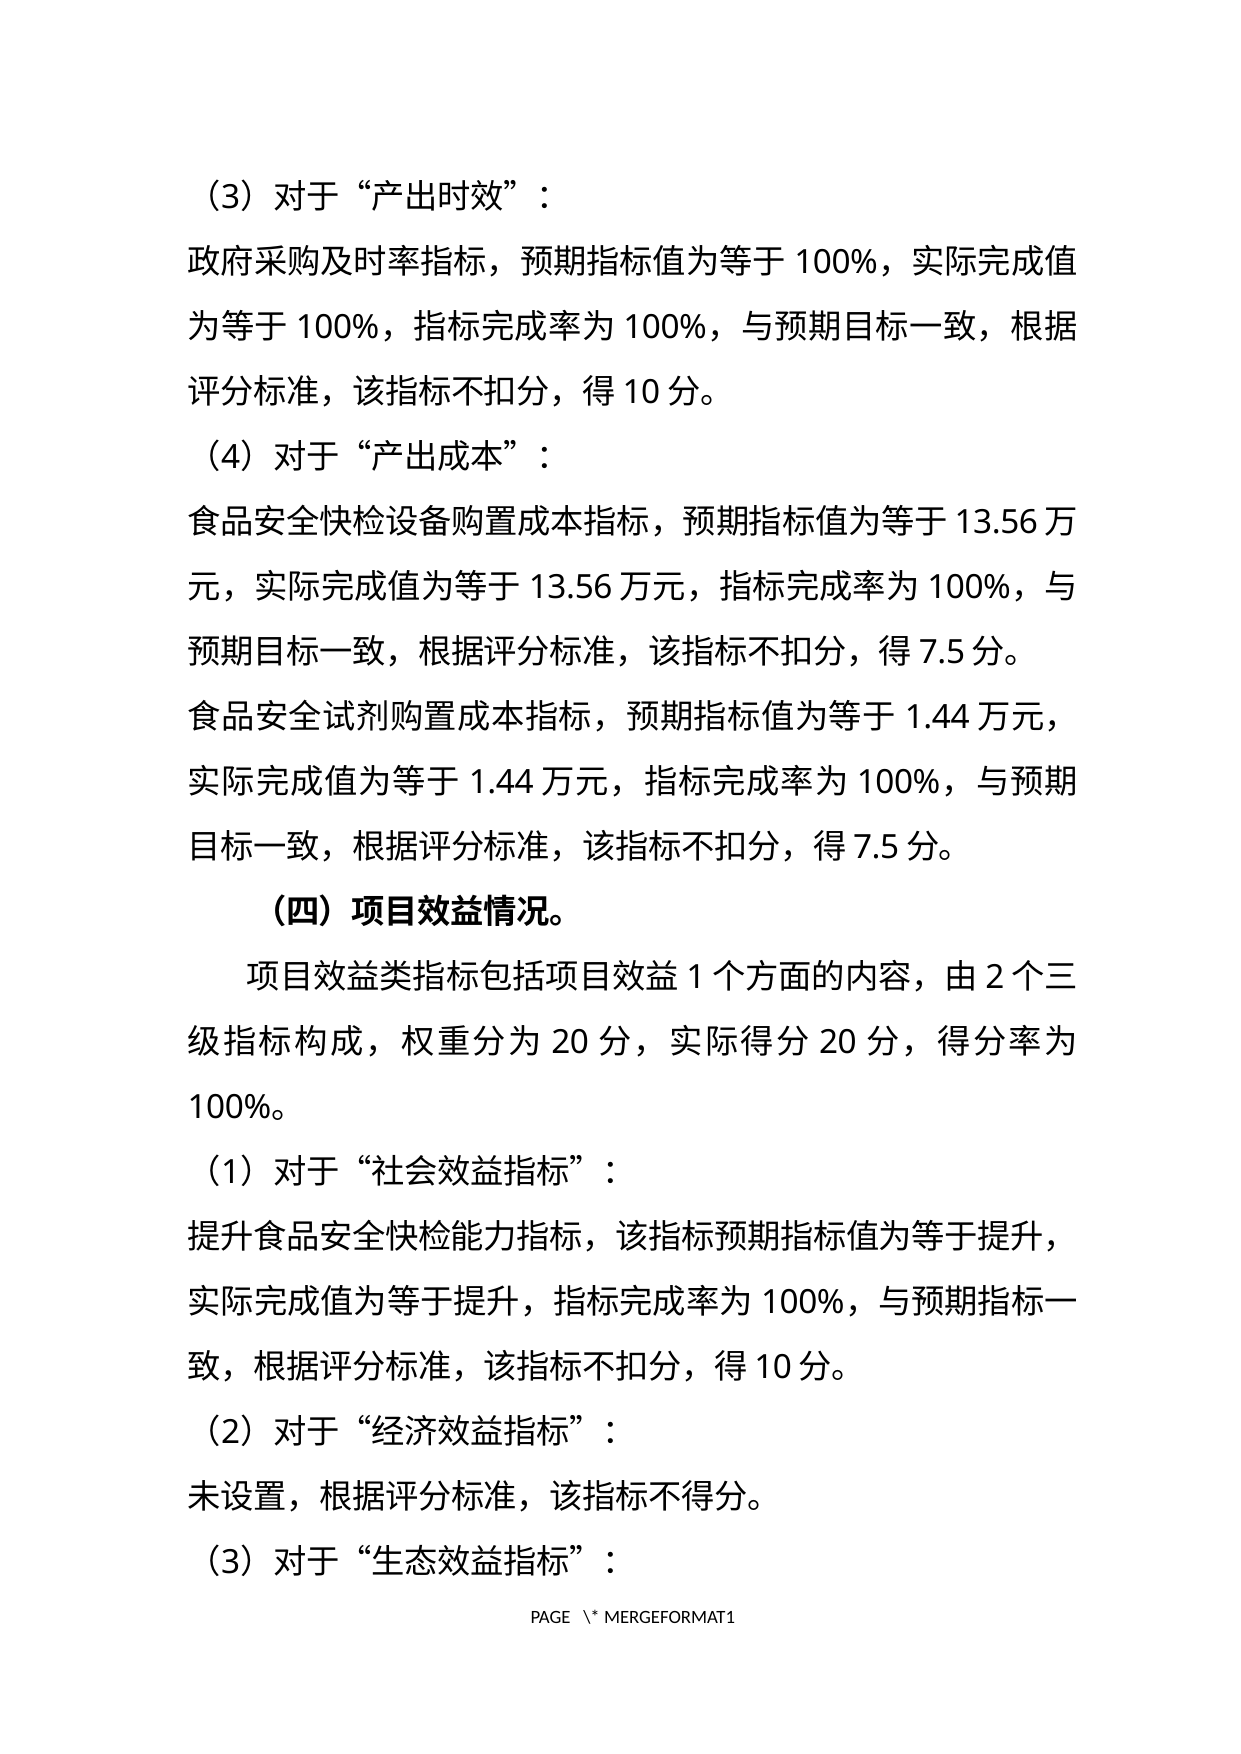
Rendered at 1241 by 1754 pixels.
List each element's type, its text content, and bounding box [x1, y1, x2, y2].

text （四）项目效益情况。 [187, 877, 1078, 942]
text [187, 942, 1078, 1592]
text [187, 162, 1078, 877]
